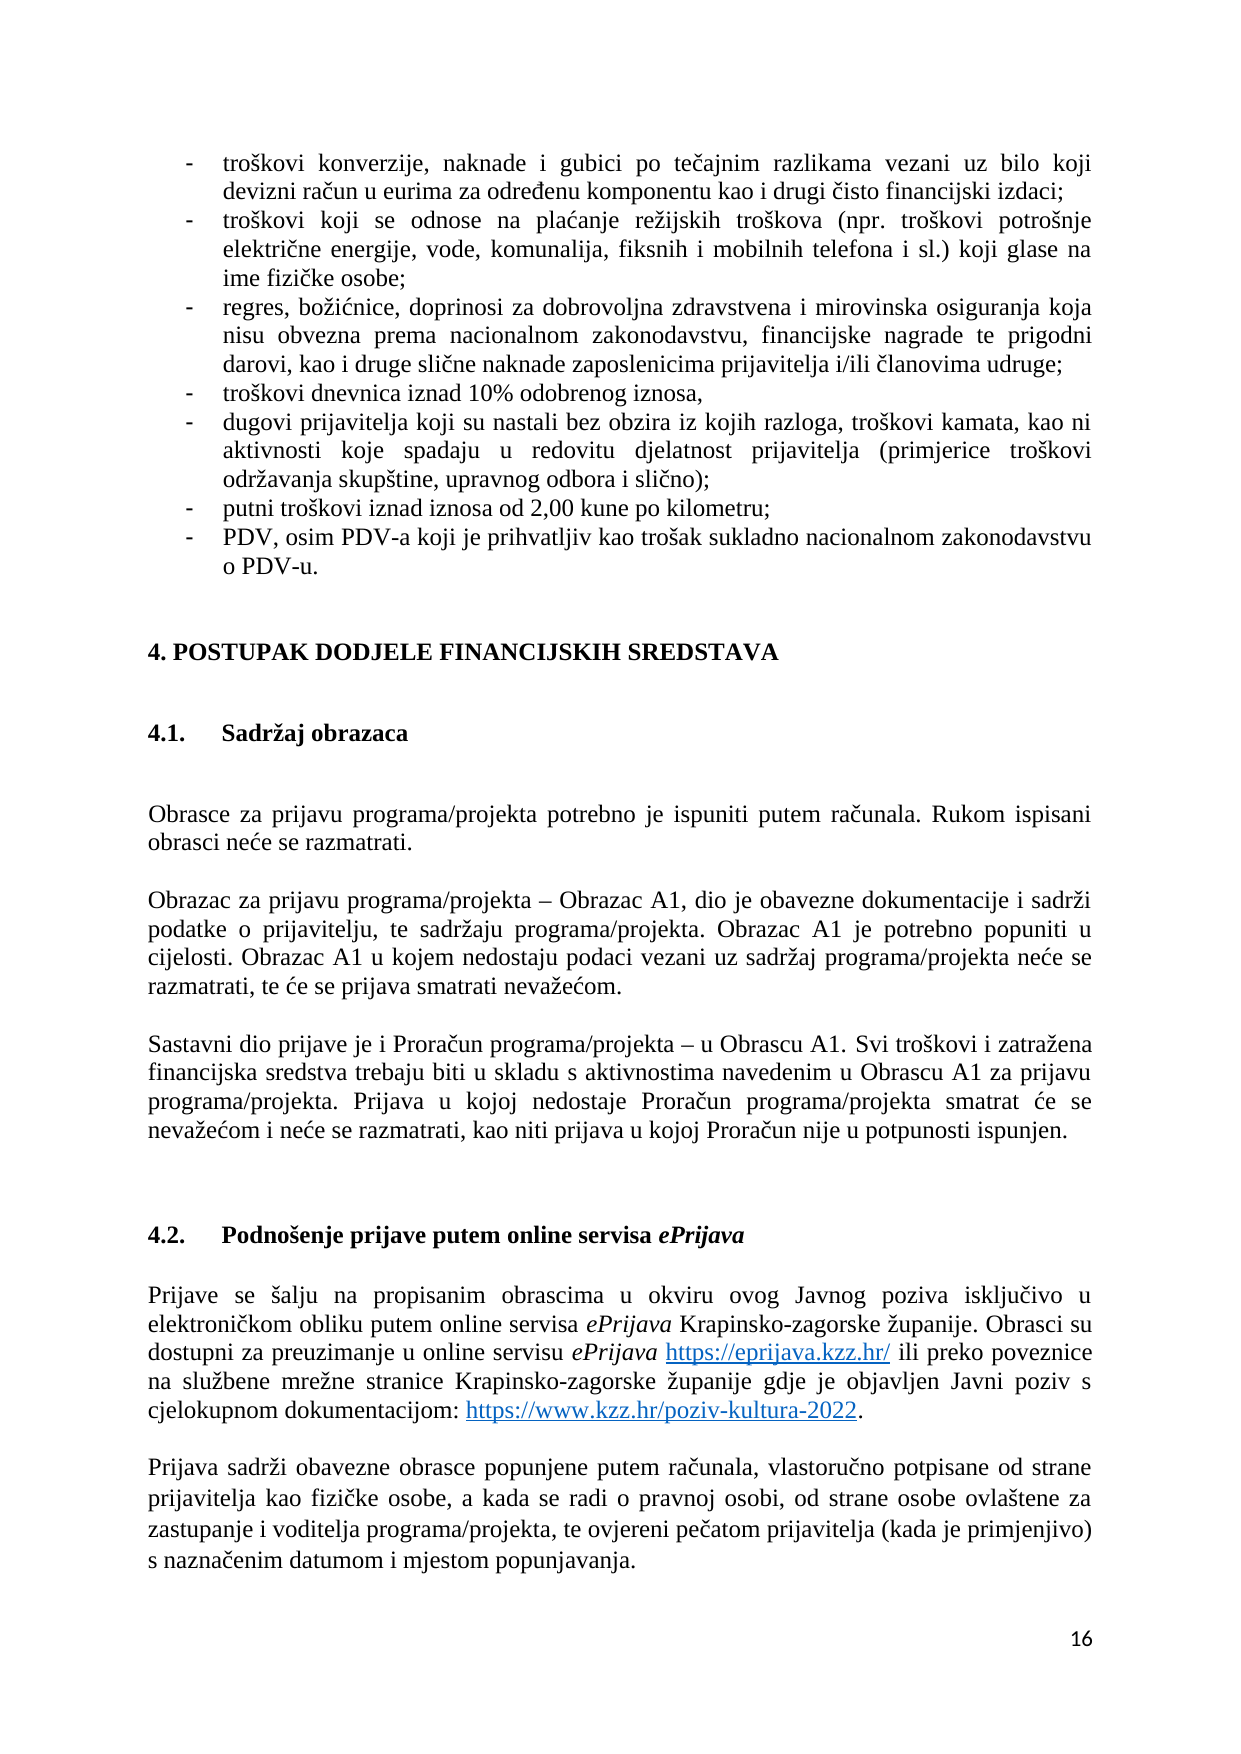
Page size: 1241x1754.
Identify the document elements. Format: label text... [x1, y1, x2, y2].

list troškovi dnevnica iznad 10% odobrenog iznosa, [185, 378, 1093, 407]
text Obrazac za prijavu programa/projekta – Obrazac A1, dio je obavezne dokumentacije i sadrži podatke o prijavitelju, te sadržaju programa/projekta. Obrazac A1 je potrebno popuniti u cijelosti. Obrazac A1 u kojem nedostaju podaci vezani uz sadržaj programa/projekta neće se razmatrati, te će se prijava smatrati nevažećom. [148, 885, 1093, 1000]
list PDV, osim PDV-a koji je prihvatljiv kao trošak sukladno nacionalnom zakonodavstvu o PDV-u. [185, 522, 1093, 579]
text 4. POSTUPAK DODJELE FINANCIJSKIH SREDSTAVA [148, 637, 1093, 666]
subtitle 4.1. Sadržaj obrazaca [148, 718, 1093, 746]
list troškovi konverzije, naknade i gubici po tečajnim razlikama vezani uz bilo koji devizni račun u eurima za određenu komponentu kao i drugi čisto financijski izdaci; [185, 148, 1093, 205]
text Prijava sadrži obavezne obrasce popunjene putem računala, vlastoručno potpisane od strane prijavitelja kao fizičke osobe, a kada se radi o pravnoj osobi, od strane osobe ovlaštene za zastupanje i voditelja programa/projekta, te ovjereni pečatom prijavitelja (kada je primjenjivo) s naznačenim datumom i mjestom popunjavanja. [148, 1452, 1093, 1574]
list putni troškovi iznad iznosa od 2,00 kune po kilometru; [185, 493, 1093, 522]
list dugovi prijavitelja koji su nastali bez obzira iz kojih razloga, troškovi kamata, kao ni aktivnosti koje spadaju u redovitu djelatnost prijavitelja (primjerice troškovi održavanja skupštine, upravnog odbora i slično); [185, 407, 1093, 493]
subtitle 4.2. Podnošenje prijave putem online servisa ePrijava [148, 1220, 1093, 1249]
text Obrasce za prijavu programa/projekta potrebno je ispuniti putem računala. Rukom ispisani obrasci neće se razmatrati. [148, 799, 1093, 856]
list troškovi koji se odnose na plaćanje režijskih troškova (npr. troškovi potrošnje električne energije, vode, komunalija, fiksnih i mobilnih telefona i sl.) koji glase na ime fizičke osobe; [185, 205, 1093, 292]
list regres, božićnice, doprinosi za dobrovoljna zdravstvena i mirovinska osiguranja koja nisu obvezna prema nacionalnom zakonodavstvu, financijske nagrade te prigodni darovi, kao i druge slične naknade zaposlenicima prijavitelja i/ili članovima udruge; [185, 292, 1093, 378]
text Prijave se šalju na propisanim obrascima u okviru ovog Javnog poziva isključivo u elektroničkom obliku putem online servisa ePrijava Krapinsko-zagorske županije. Obrasci su dostupni za preuzimanje u online servisu ePrijava https://eprijava.kzz.hr/ ili preko poveznice na službene mrežne stranice Krapinsko-zagorske županije gdje je objavljen Javni poziv s cjelokupnom dokumentacijom: https://www.kzz.hr/poziv-kultura-2022. [148, 1280, 1093, 1424]
text Sastavni dio prijave je i Proračun programa/projekta – u Obrascu A1. Svi troškovi i zatražena financijska sredstva trebaju biti u skladu s aktivnostima navedenim u Obrascu A1 za prijavu programa/projekta. Prijava u kojoj nedostaje Proračun programa/projekta smatrat će se nevažećom i neće se razmatrati, kao niti prijava u kojoj Proračun nije u potpunosti ispunjen. [148, 1029, 1093, 1144]
